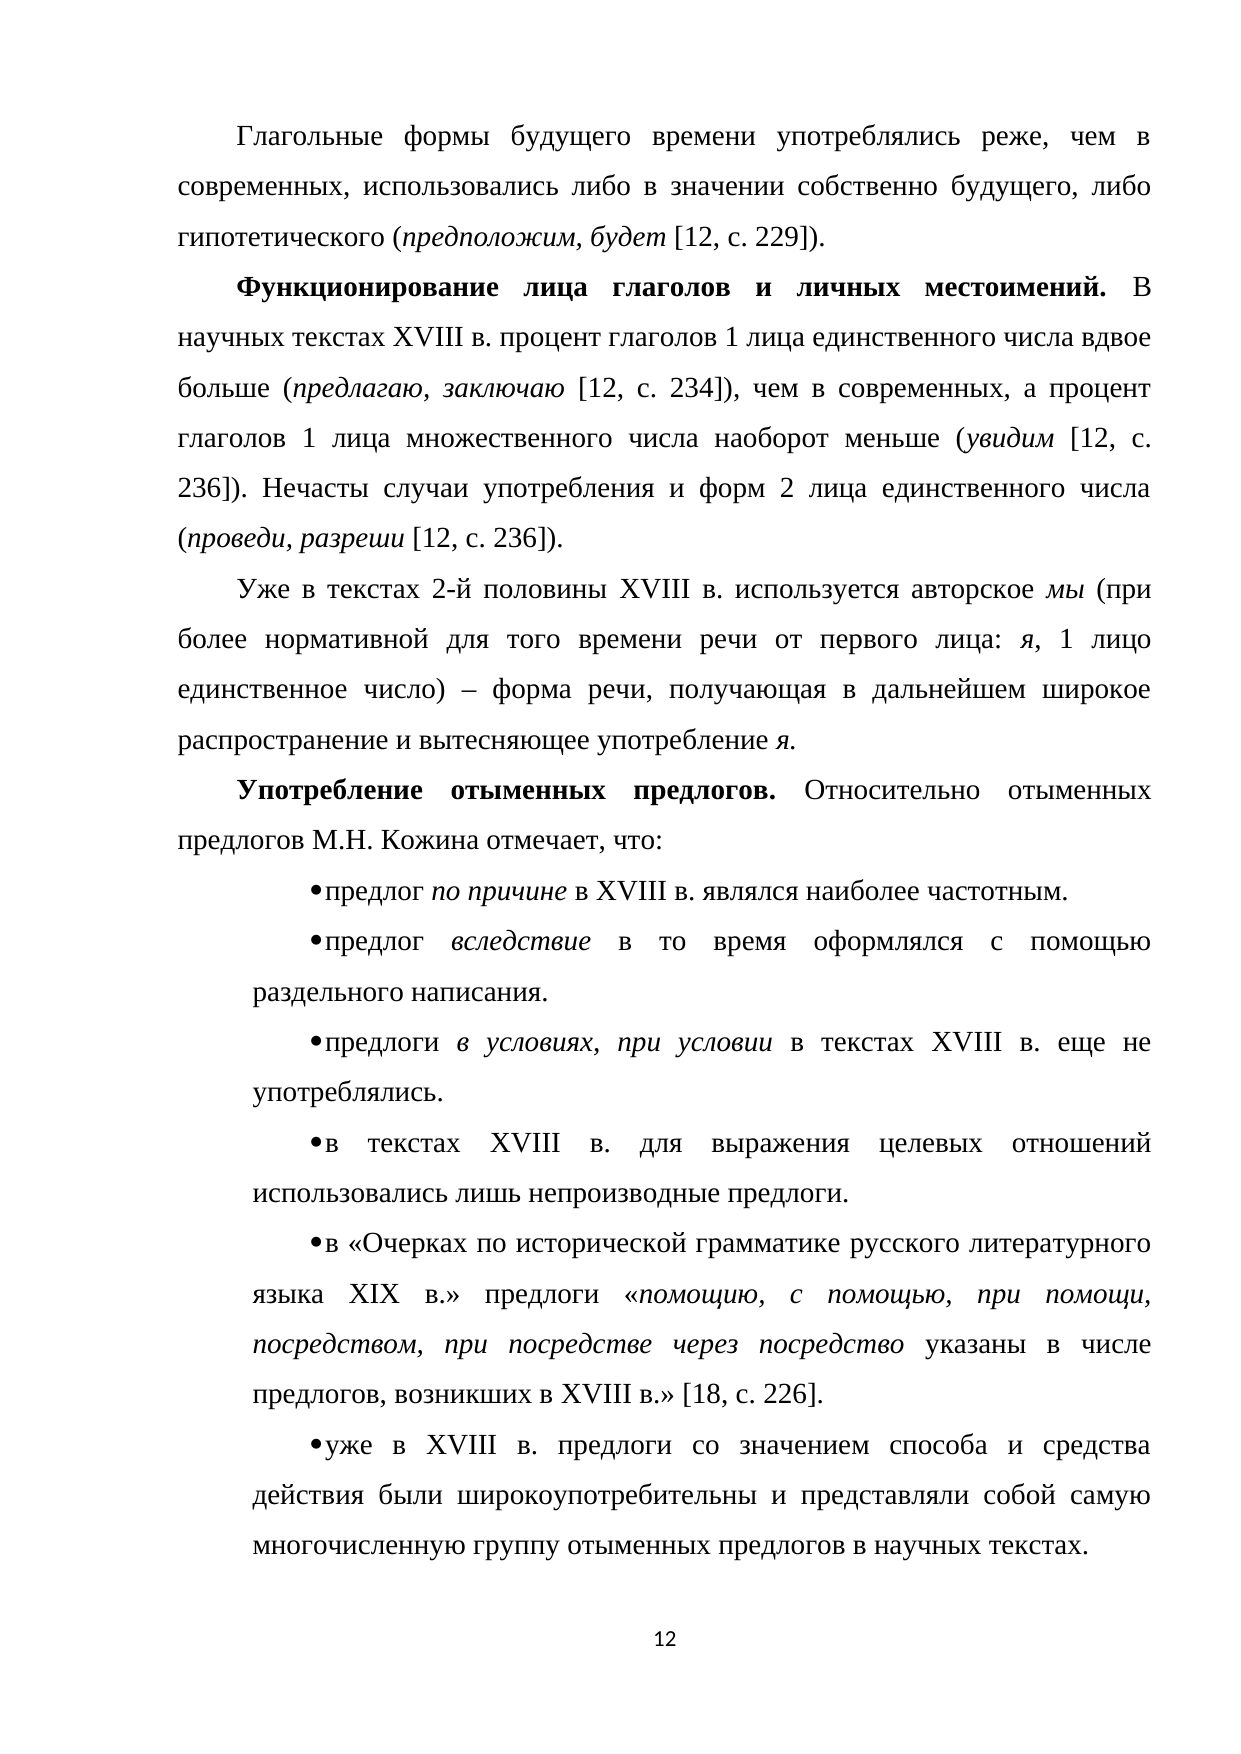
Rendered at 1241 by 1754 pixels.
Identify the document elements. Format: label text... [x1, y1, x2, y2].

list предлог вследствие в то время оформлялся с помощью раздельного написания. [252, 923, 1152, 1007]
text Употребление отыменных предлогов. Относительно отыменных предлогов М.Н. Кожина отмечает, что: [177, 772, 1152, 856]
text Функционирование лица глаголов и личных местоимений. В научных текстах XVIII в. процент глаголов 1 лица единственного числа вдвое больше (предлагаю, заключаю [12, с. 234]), чем в современных, а процент глаголов 1 лица множественного числа наоборот меньше (увидим [12, с. 236]). Нечасты случаи употребления и форм 2 лица единственного числа (проведи, разреши [12, с. 236]). [177, 269, 1152, 554]
text Уже в текстах 2-й половины XVIII в. используется авторское мы (при более нормативной для того времени речи от первого лица: я, 1 лицо единственное число) – форма речи, получающая в дальнейшем широкое распространение и вытесняющее употребление я. [177, 571, 1152, 755]
list в текстах XVIII в. для выражения целевых отношений использовались лишь непроизводные предлоги. [252, 1125, 1152, 1209]
list уже в XVIII в. предлоги со значением способа и средства действия были широкоупотребительны и представляли собой самую многочисленную группу отыменных предлогов в научных текстах. [252, 1427, 1152, 1561]
list в «Очерках по исторической грамматике русского литературного языка XIX в.» предлоги «помощию, с помощью, при помощи, посредством, при посредстве через посредство указаны в числе предлогов, возникших в XVIII в.» [18, с. 226]. [252, 1225, 1152, 1410]
list предлог по причине в XVIII в. являлся наиболее частотным. [252, 873, 1152, 906]
text Глагольные формы будущего времени употреблялись реже, чем в современных, использовались либо в значении собственно будущего, либо гипотетического (предположим, будет [12, с. 229]). [177, 118, 1152, 252]
list предлоги в условиях, при условии в текстах XVIII в. еще не употреблялись. [252, 1024, 1152, 1108]
